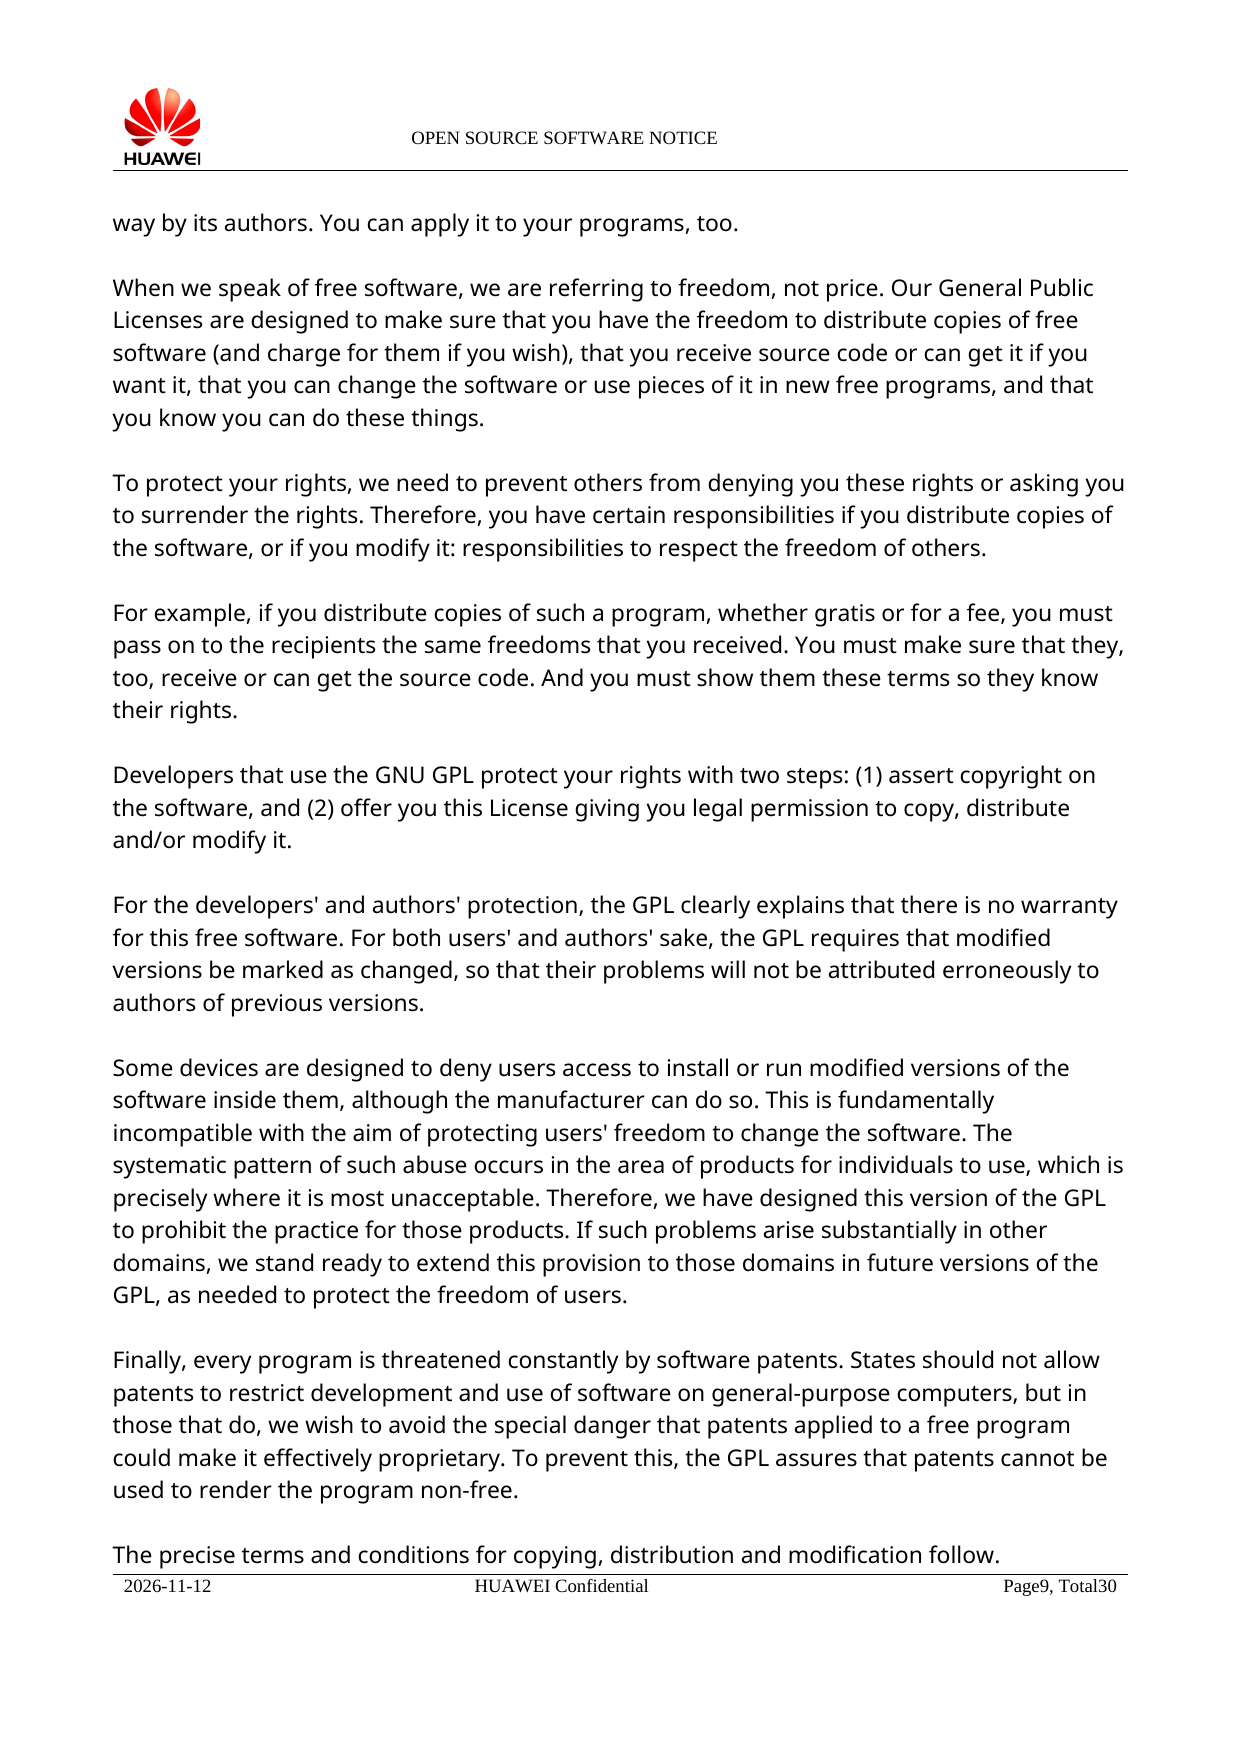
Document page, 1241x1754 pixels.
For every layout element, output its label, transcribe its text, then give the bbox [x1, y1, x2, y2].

picture [124, 88, 201, 165]
text To protect your rights, we need to prevent others from denying you these rights or asking you to surrender the rights. Therefore, you have certain responsibilities if you distribute copies of the software, or if you modify it: responsibilities to respect the freedom of others. [112, 466, 1128, 564]
text For example, if you distribute copies of such a program, whether gratis or for a fee, you must pass on to the recipients the same freedoms that you received. You must make sure that they, too, receive or can get the source code. And you must show them these terms so they know their rights. [112, 596, 1128, 726]
text Some devices are designed to deny users access to install or run modified versions of the software inside them, although the manufacturer can do so. This is fundamentally incompatible with the aim of protecting users' freedom to change the software. The systematic pattern of such abuse occurs in the area of products for individuals to use, which is precisely where it is most unacceptable. Therefore, we have designed this version of the GPL to prohibit the practice for those products. If such problems arise substantially in other domains, we stand ready to extend this provision to those domains in future versions of the GPL, as needed to protect the freedom of users. [112, 1051, 1128, 1311]
text Developers that use the GNU GPL protect your rights with two steps: (1) assert copyright on the software, and (2) offer you this License giving you legal permission to copy, distribute and/or modify it. [112, 759, 1128, 856]
text Finally, every program is threatened constantly by software patents. States should not allow patents to restrict development and use of software on general-purpose computers, but in those that do, we wish to avoid the special danger that patents applied to a free program could make it effectively proprietary. To prevent this, the GPL assures that patents cannot be used to render the program non-free. [112, 1344, 1128, 1506]
text When we speak of free software, we are referring to freedom, not price. Our General Public Licenses are designed to make sure that you have the freedom to distribute copies of free software (and charge for them if you wish), that you receive source code or can get it if you want it, that you can change the software or use pieces of it in new free programs, and that you know you can do these things. [112, 271, 1128, 434]
text For the developers' and authors' protection, the GPL clearly explains that there is no warranty for this free software. For both users' and authors' sake, the GPL requires that modified versions be marked as changed, so that their problems will not be attributed erroneously to authors of previous versions. [112, 889, 1128, 1019]
text The precise terms and conditions for copying, distribution and modification follow. [112, 1539, 1128, 1571]
